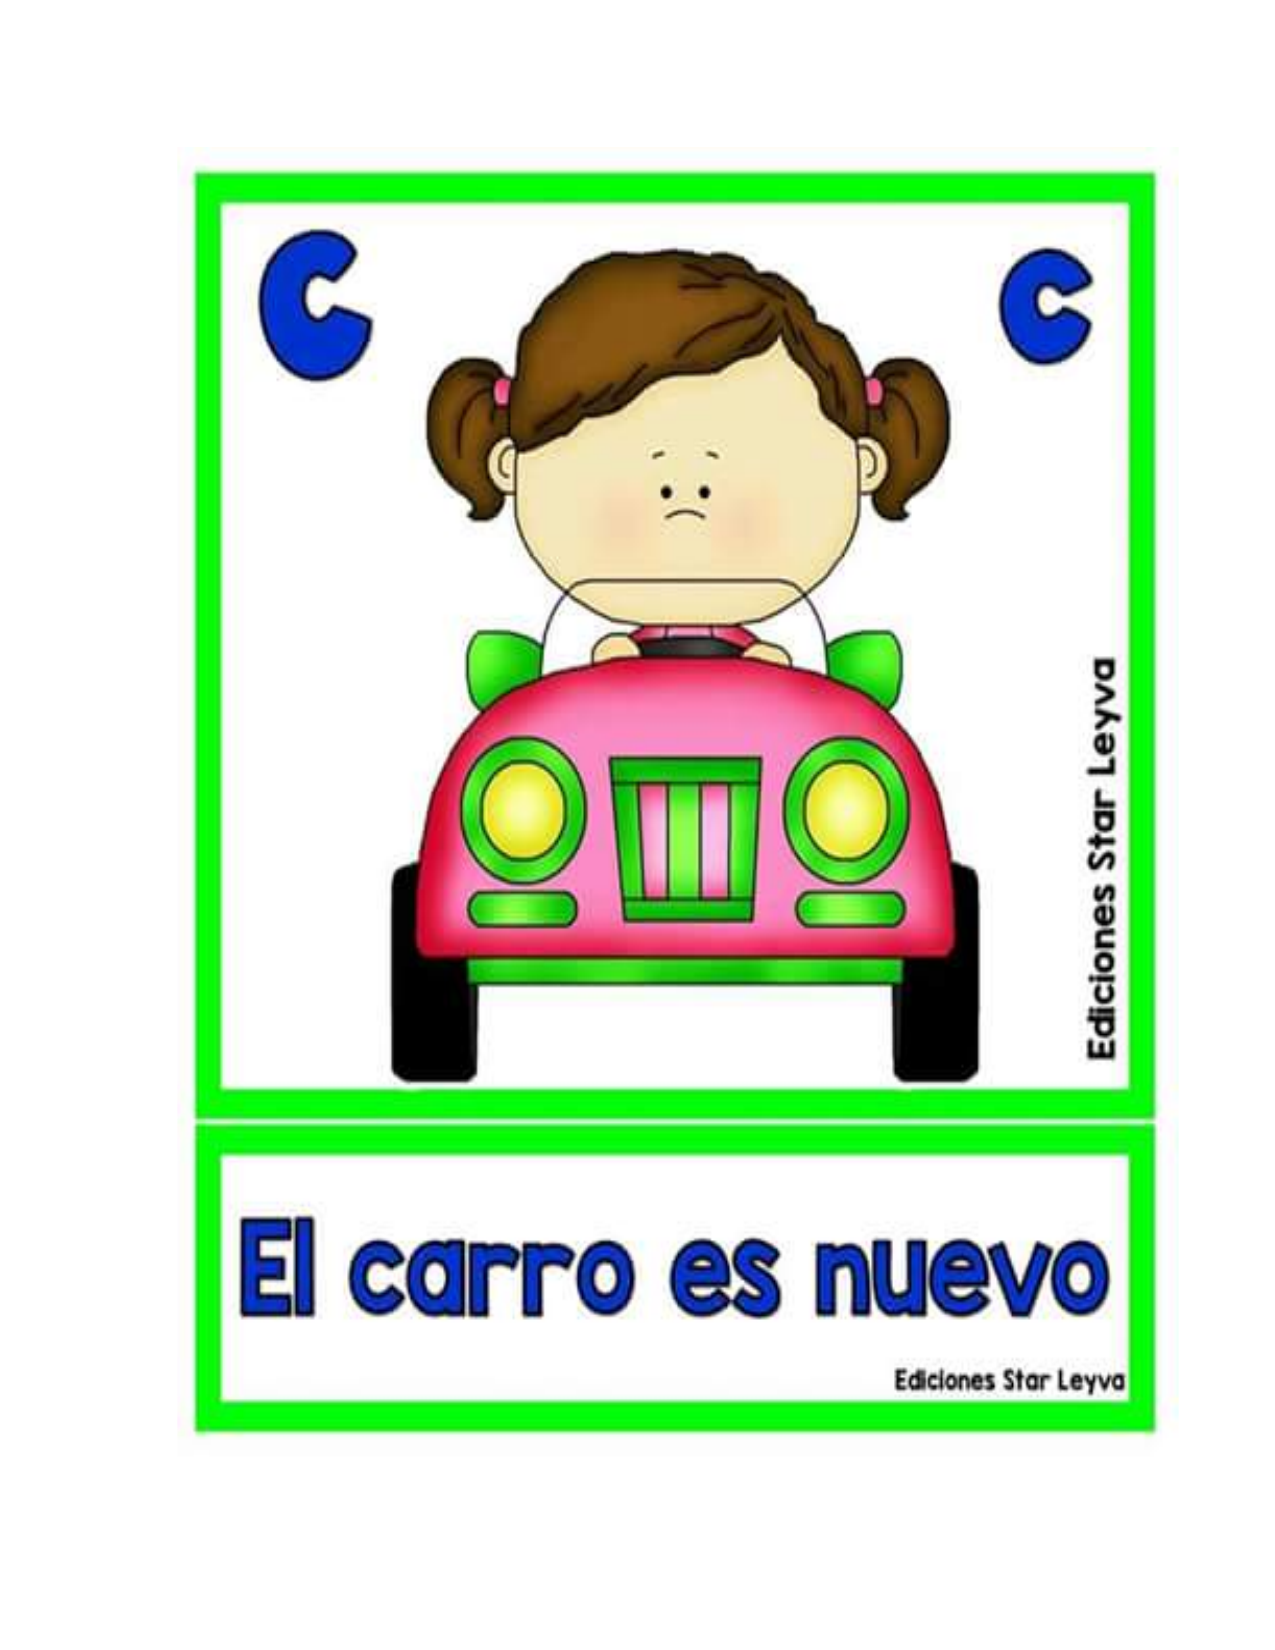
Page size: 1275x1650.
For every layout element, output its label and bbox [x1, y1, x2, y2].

picture [177, 147, 1179, 1503]
